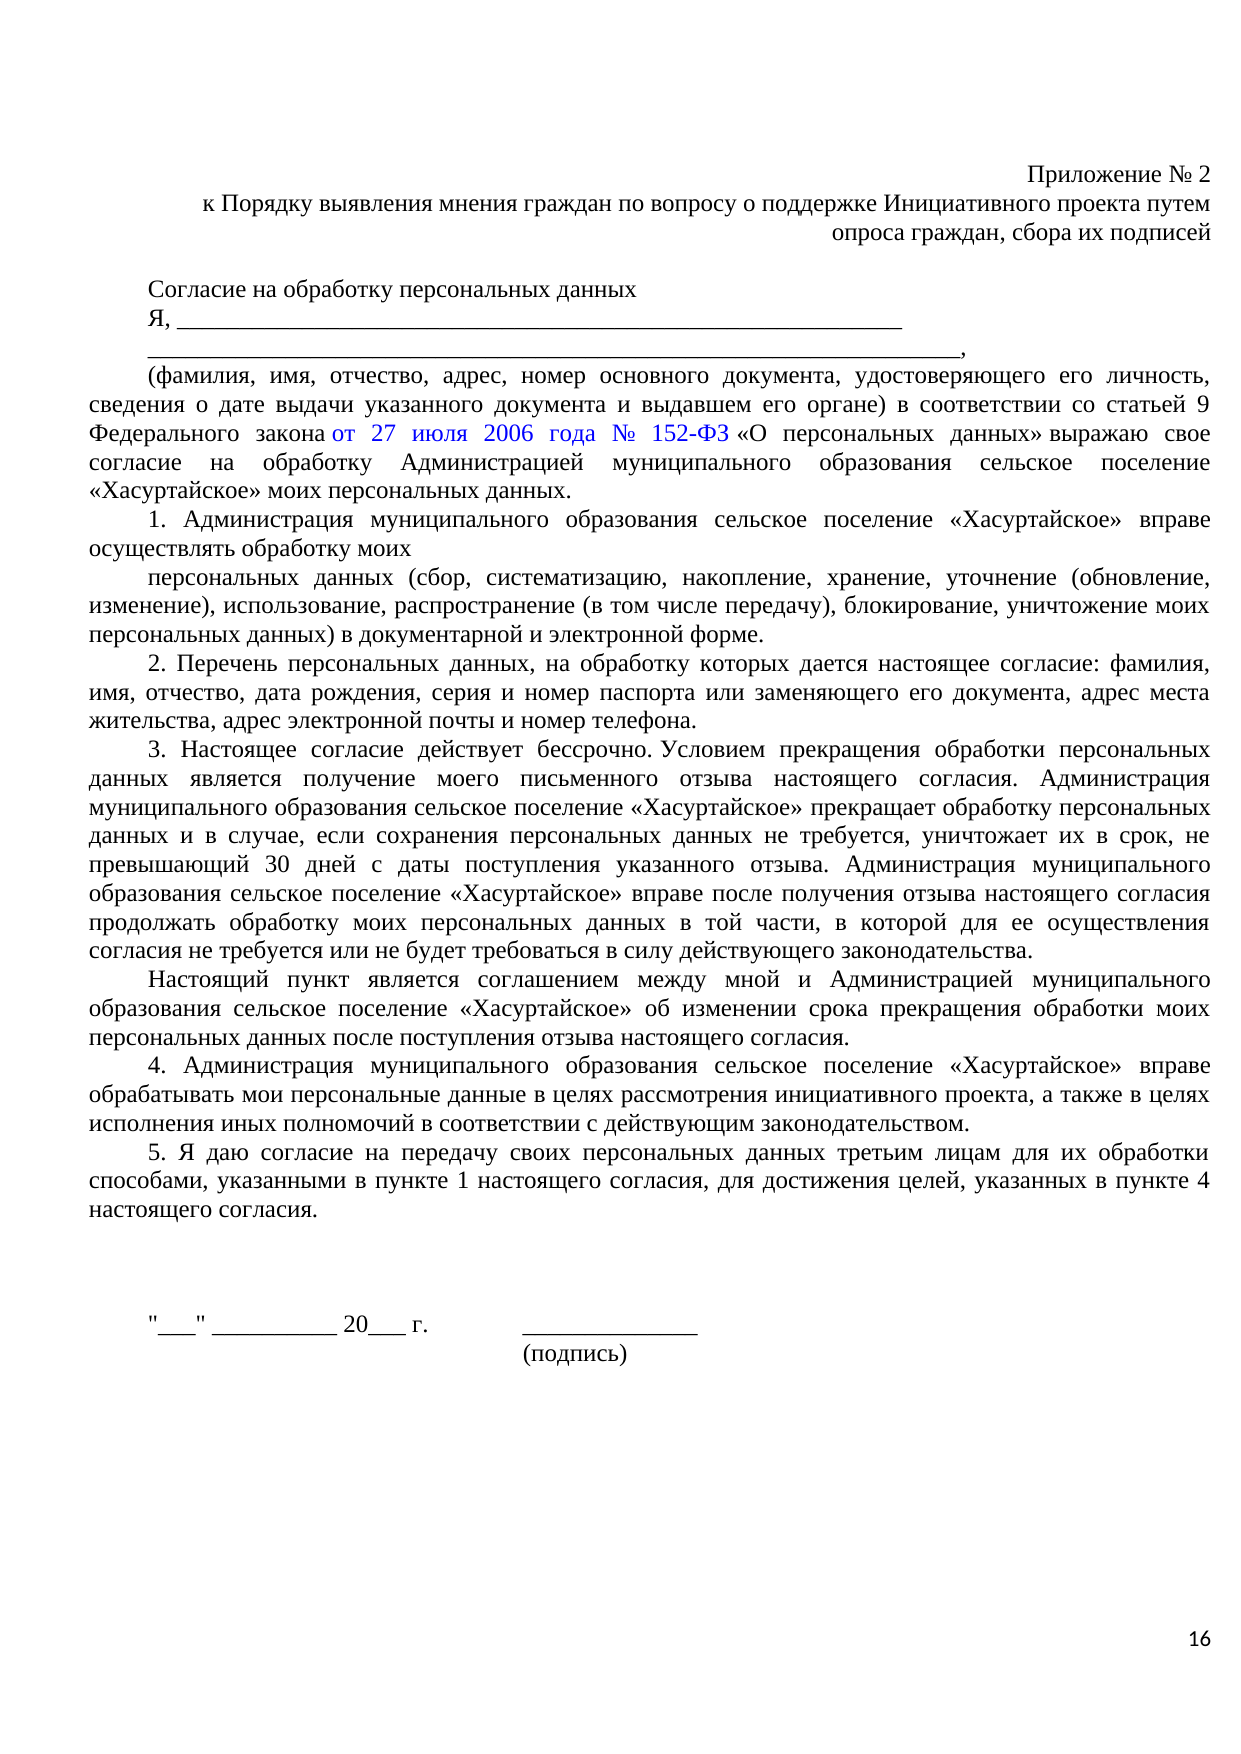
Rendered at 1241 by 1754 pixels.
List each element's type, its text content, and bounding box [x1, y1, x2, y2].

text Согласие на обработку персональных данных [89, 274, 1211, 303]
text Я, __________________________________________________________ [89, 303, 1211, 332]
text (подпись) [89, 1338, 1211, 1367]
text (фамилия, имя, отчество, адрес, номер основного документа, удостоверяющего его личность, сведения о дате выдачи указанного документа и выдавшем его органе) в соответствии со статьей 9 Федерального закона от 27 июля 2006 года № 152-ФЗ «О персональных данных» выражаю свое согласие на обработку Администрацией муниципального образования сельское поселение «Хасуртайское» моих персональных данных. [89, 361, 1211, 504]
text к Порядку выявления мнения граждан по вопросу о поддержке Инициативного проекта путем опроса граждан, сбора их подписей [89, 188, 1211, 246]
text 5. Я даю согласие на передачу своих персональных данных третьим лицам для их обработки способами, указанными в пункте 1 настоящего согласия, для достижения целей, указанных в пункте 4 настоящего согласия. [89, 1137, 1211, 1223]
text 1. Администрация муниципального образования сельское поселение «Хасуртайское» вправе осуществлять обработку моих [89, 504, 1211, 562]
text "___" __________ 20___ г. ______________ [89, 1309, 1211, 1338]
text _________________________________________________________________, [89, 332, 1211, 361]
text 3. Настоящее согласие действует бессрочно. Условием прекращения обработки персональных данных является получение моего письменного отзыва настоящего согласия. Администрация муниципального образования сельское поселение «Хасуртайское» прекращает обработку персональных данных и в случае, если сохранения персональных данных не требуется, уничтожает их в срок, не превышающий 30 дней с даты поступления указанного отзыва. Администрация муниципального образования сельское поселение «Хасуртайское» вправе после получения отзыва настоящего согласия продолжать обработку моих персональных данных в той части, в которой для ее осуществления согласия не требуется или не будет требоваться в силу действующего законодательства. [89, 734, 1211, 964]
text Приложение № 2 [89, 131, 1211, 188]
text Настоящий пункт является соглашением между мной и Администрацией муниципального образования сельское поселение «Хасуртайское» об изменении срока прекращения обработки моих персональных данных после поступления отзыва настоящего согласия. [89, 964, 1211, 1051]
text 2. Перечень персональных данных, на обработку которых дается настоящее согласие: фамилия, имя, отчество, дата рождения, серия и номер паспорта или заменяющего его документа, адрес места жительства, адрес электронной почты и номер телефона. [89, 648, 1211, 734]
text 4. Администрация муниципального образования сельское поселение «Хасуртайское» вправе обрабатывать мои персональные данные в целях рассмотрения инициативного проекта, а также в целях исполнения иных полномочий в соответствии с действующим законодательством. [89, 1051, 1211, 1137]
text персональных данных (сбор, систематизацию, накопление, хранение, уточнение (обновление, изменение), использование, распространение (в том числе передачу), блокирование, уничтожение моих персональных данных) в документарной и электронной форме. [89, 562, 1211, 648]
